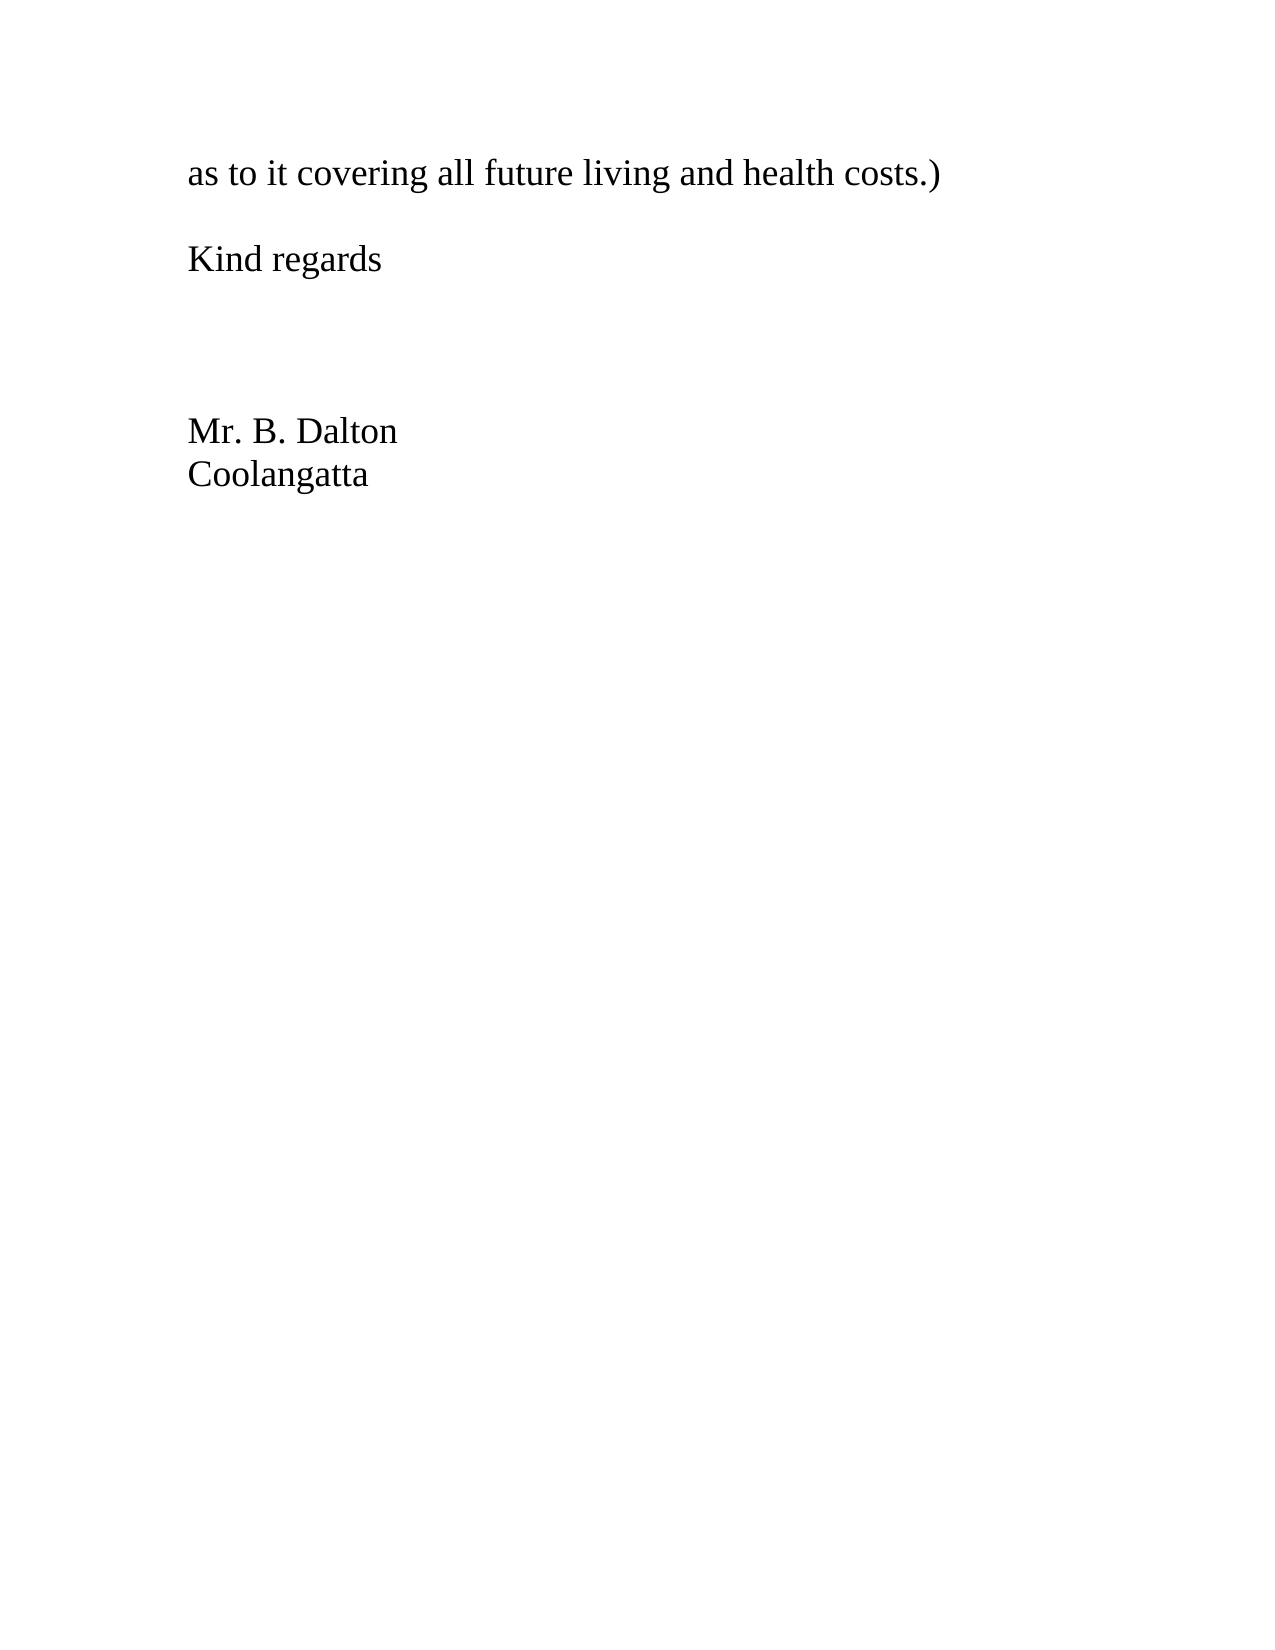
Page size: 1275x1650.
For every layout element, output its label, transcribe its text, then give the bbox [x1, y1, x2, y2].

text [187, 150, 1087, 193]
text Kind regards [187, 236, 1087, 279]
text Coolangatta [187, 452, 1087, 495]
text Mr. B. Dalton [187, 409, 1087, 452]
